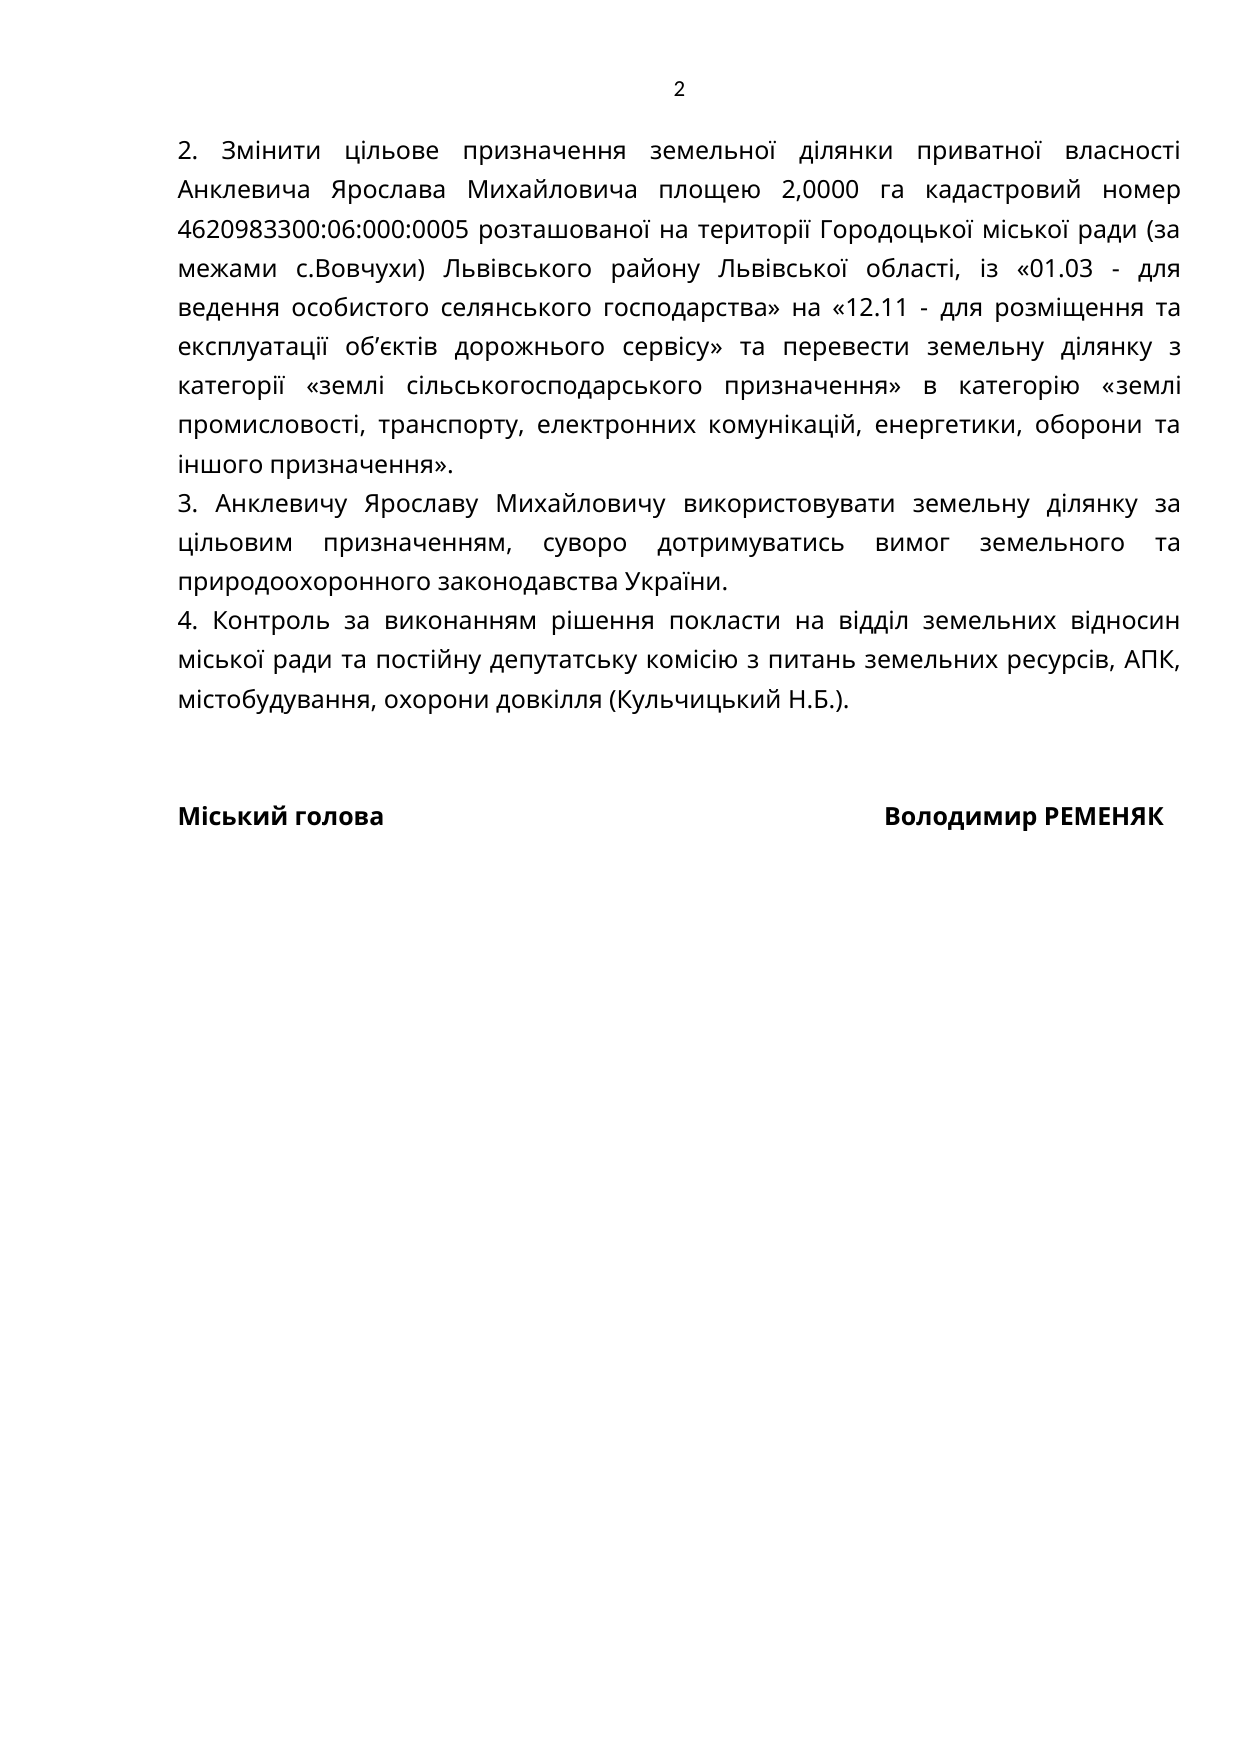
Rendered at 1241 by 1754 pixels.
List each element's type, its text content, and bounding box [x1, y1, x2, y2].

text 3. Анклевичу Ярославу Михайловичу використовувати земельну ділянку за цільовим призначенням, суворо дотримуватись вимог земельного та природоохоронного законодавства України. [177, 486, 1182, 598]
text 2. Змінити цільове призначення земельної ділянки приватної власності Анклевича Ярослава Михайловича площею 2,0000 га кадастровий номер 4620983300:06:000:0005 розташованої на території Городоцької міської ради (за межами с.Вовчухи) Львівського району Львівської області, із «01.03 - для ведення особистого селянського господарства» на «12.11 - для розміщення та експлуатації об’єктів дорожнього сервісу» та перевести земельну ділянку з категорії «землі сільськогосподарського призначення» в категорію «землі промисловості, транспорту, електронних комунікацій, енергетики, оборони та іншого призначення». [177, 133, 1182, 480]
text Міський голова Володимир РЕМЕНЯК [177, 799, 1181, 833]
text 4. Контроль за виконанням рішення покласти на відділ земельних відносин міської ради та постійну депутатську комісію з питань земельних ресурсів, АПК, містобудування, охорони довкілля (Кульчицький Н.Б.). [177, 603, 1182, 715]
